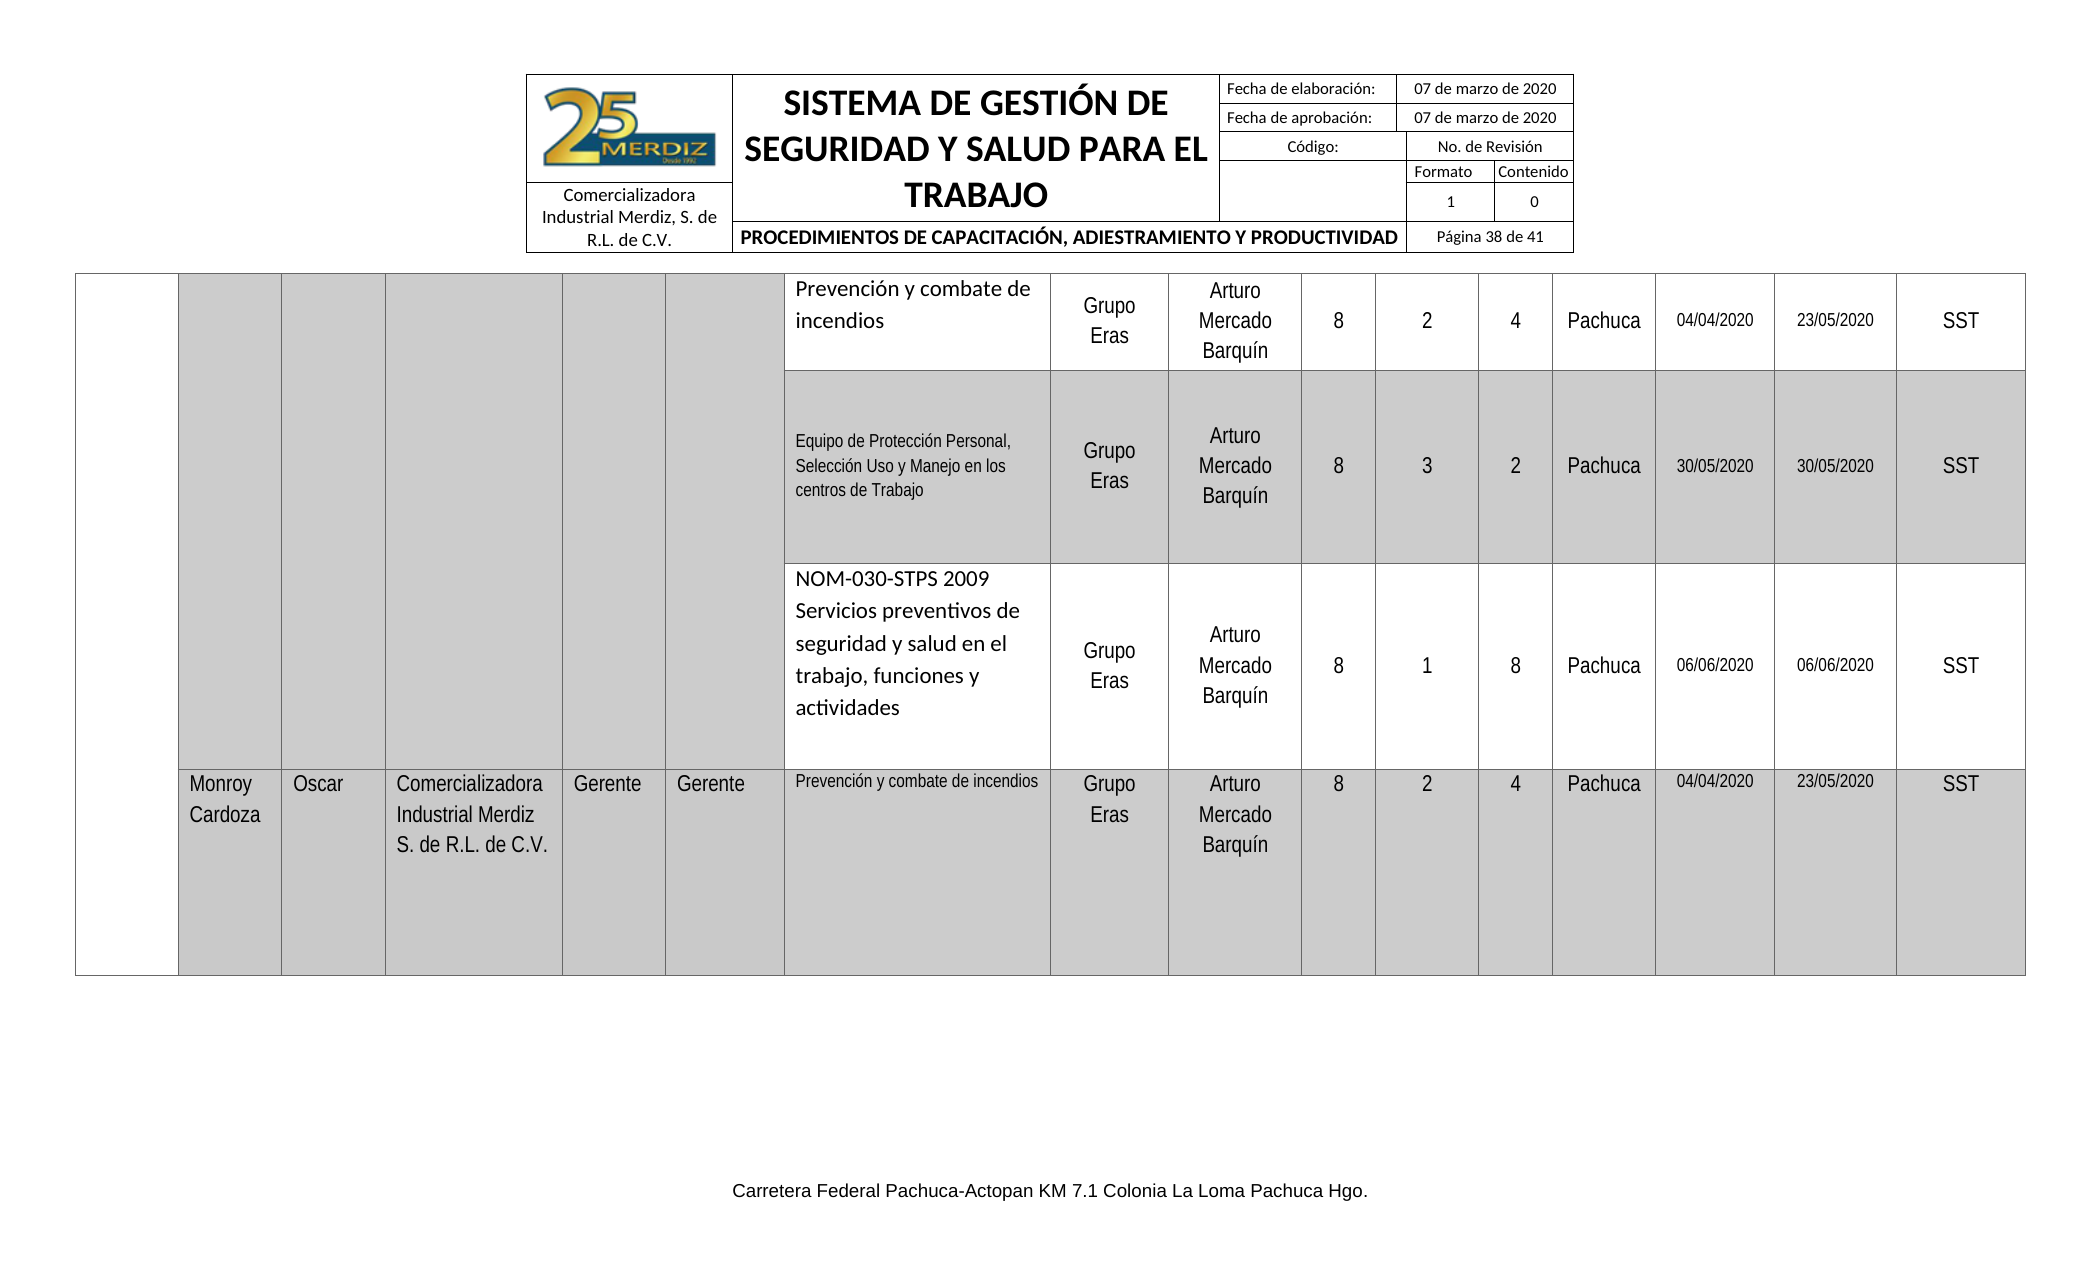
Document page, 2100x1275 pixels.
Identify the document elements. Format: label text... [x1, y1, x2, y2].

table_cell SST [1897, 770, 2025, 975]
table_cell Pachuca [1553, 371, 1655, 563]
table_cell 4 [1479, 274, 1552, 370]
table_cell 23/05/2020 [1775, 274, 1896, 370]
table_cell Pachuca [1553, 564, 1655, 769]
table_cell 3 [1376, 371, 1478, 563]
table_cell Equipo de Protección Personal, Selección Uso y Manejo en los centros de Trabajo [785, 371, 1050, 563]
table_cell 8 [1479, 564, 1552, 769]
table_cell 2 [1376, 770, 1478, 975]
table_cell 2 [1376, 274, 1478, 370]
table_cell 8 [1302, 770, 1375, 975]
table_cell Monroy Cardoza [179, 770, 281, 975]
table_cell 30/05/2020 [1656, 371, 1774, 563]
table_cell 23/05/2020 [1775, 770, 1896, 975]
table_cell SST [1897, 564, 2025, 769]
table_cell Grupo Eras [1051, 274, 1168, 370]
table_cell 04/04/2020 [1656, 770, 1774, 975]
table_cell Grupo Eras [1051, 371, 1168, 563]
table_cell 2 [1479, 371, 1552, 563]
table_cell Arturo Mercado Barquín [1169, 770, 1301, 975]
table_cell 06/06/2020 [1775, 564, 1896, 769]
table_cell Oscar [282, 770, 385, 975]
table_cell Pachuca [1553, 274, 1655, 370]
table_cell Grupo Eras [1051, 770, 1168, 975]
table_cell 8 [1302, 564, 1375, 769]
table_cell Comercializadora Industrial Merdiz S. de R.L. de C.V. [386, 770, 562, 975]
table_cell Arturo Mercado Barquín [1169, 564, 1301, 769]
table_cell 8 [1302, 274, 1375, 370]
table_cell Prevención y combate de incendios [785, 274, 1050, 370]
table_cell 8 [1302, 371, 1375, 563]
table_cell 06/06/2020 [1656, 564, 1774, 769]
table_cell NOM-030-STPS 2009 Servicios preventivos de seguridad y salud en el trabajo, funciones y actividades [785, 564, 1050, 769]
table_cell SST [1897, 371, 2025, 563]
table_cell Pachuca [1553, 770, 1655, 975]
table_cell Arturo Mercado Barquín [1169, 371, 1301, 563]
table_cell 1 [1376, 564, 1478, 769]
table_cell 4 [1479, 770, 1552, 975]
picture [533, 81, 726, 175]
table_cell 30/05/2020 [1775, 371, 1896, 563]
table_cell 04/04/2020 [1656, 274, 1774, 370]
table_cell Grupo Eras [1051, 564, 1168, 769]
table_cell Gerente [563, 770, 665, 975]
table_cell Prevención y combate de incendios [785, 770, 1050, 975]
table_cell Arturo Mercado Barquín [1169, 274, 1301, 370]
table_cell Gerente [666, 770, 784, 975]
table_cell SST [1897, 274, 2025, 370]
